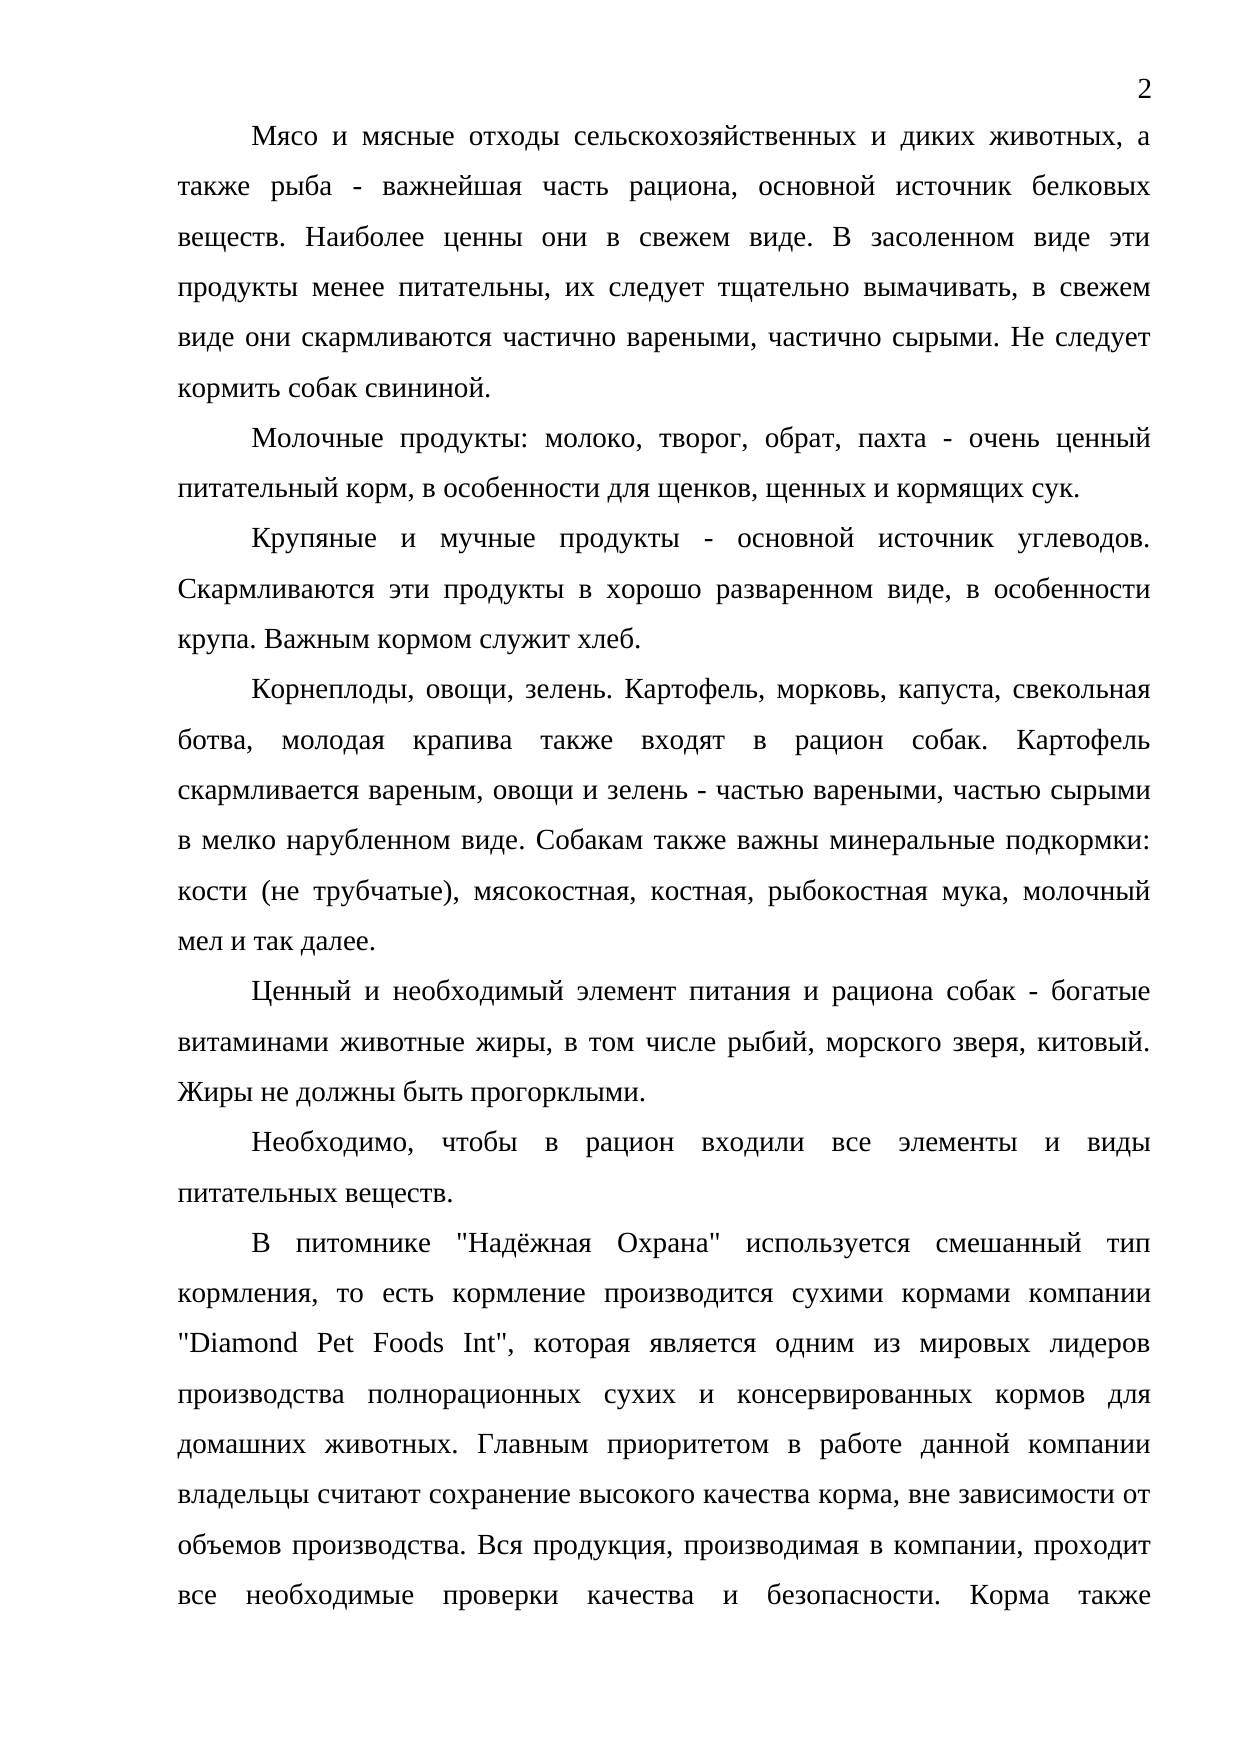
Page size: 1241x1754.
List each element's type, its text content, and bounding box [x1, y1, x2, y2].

text Корнеплоды, овощи, зелень. Картофель, морковь, капуста, свекольная ботва, молодая крапива также входят в рацион собак. Картофель скармливается вареным, овощи и зелень - частью вареными, частью сырыми в мелко нарубленном виде. Собакам также важны минеральные подкормки: кости (не трубчатые), мясокостная, костная, рыбокостная мука, молочный мел и так далее. [177, 672, 1152, 957]
text Крупяные и мучные продукты - основной источник углеводов. Скармливаются эти продукты в хорошо разваренном виде, в особенности крупа. Важным кормом служит хлеб. [177, 521, 1152, 655]
text Необходимо, чтобы в рацион входили все элементы и виды питательных веществ. [177, 1124, 1152, 1208]
text Мясо и мясные отходы сельскохозяйственных и диких животных, а также рыба - важнейшая часть рациона, основной источник белковых веществ. Наиболее ценны они в свежем виде. В засоленном виде эти продукты менее питательны, их следует тщательно вымачивать, в свежем виде они скармливаются частично вареными, частично сырыми. Не следует кормить собак свининой. [177, 118, 1152, 403]
text Ценный и необходимый элемент питания и рациона собак - богатые витаминами животные жиры, в том числе рыбий, морского зверя, китовый. Жиры не должны быть прогорклыми. [177, 973, 1152, 1108]
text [177, 1225, 1152, 1611]
text Молочные продукты: молоко, творог, обрат, пахта - очень ценный питательный корм, в особенности для щенков, щенных и кормящих сук. [177, 420, 1152, 504]
